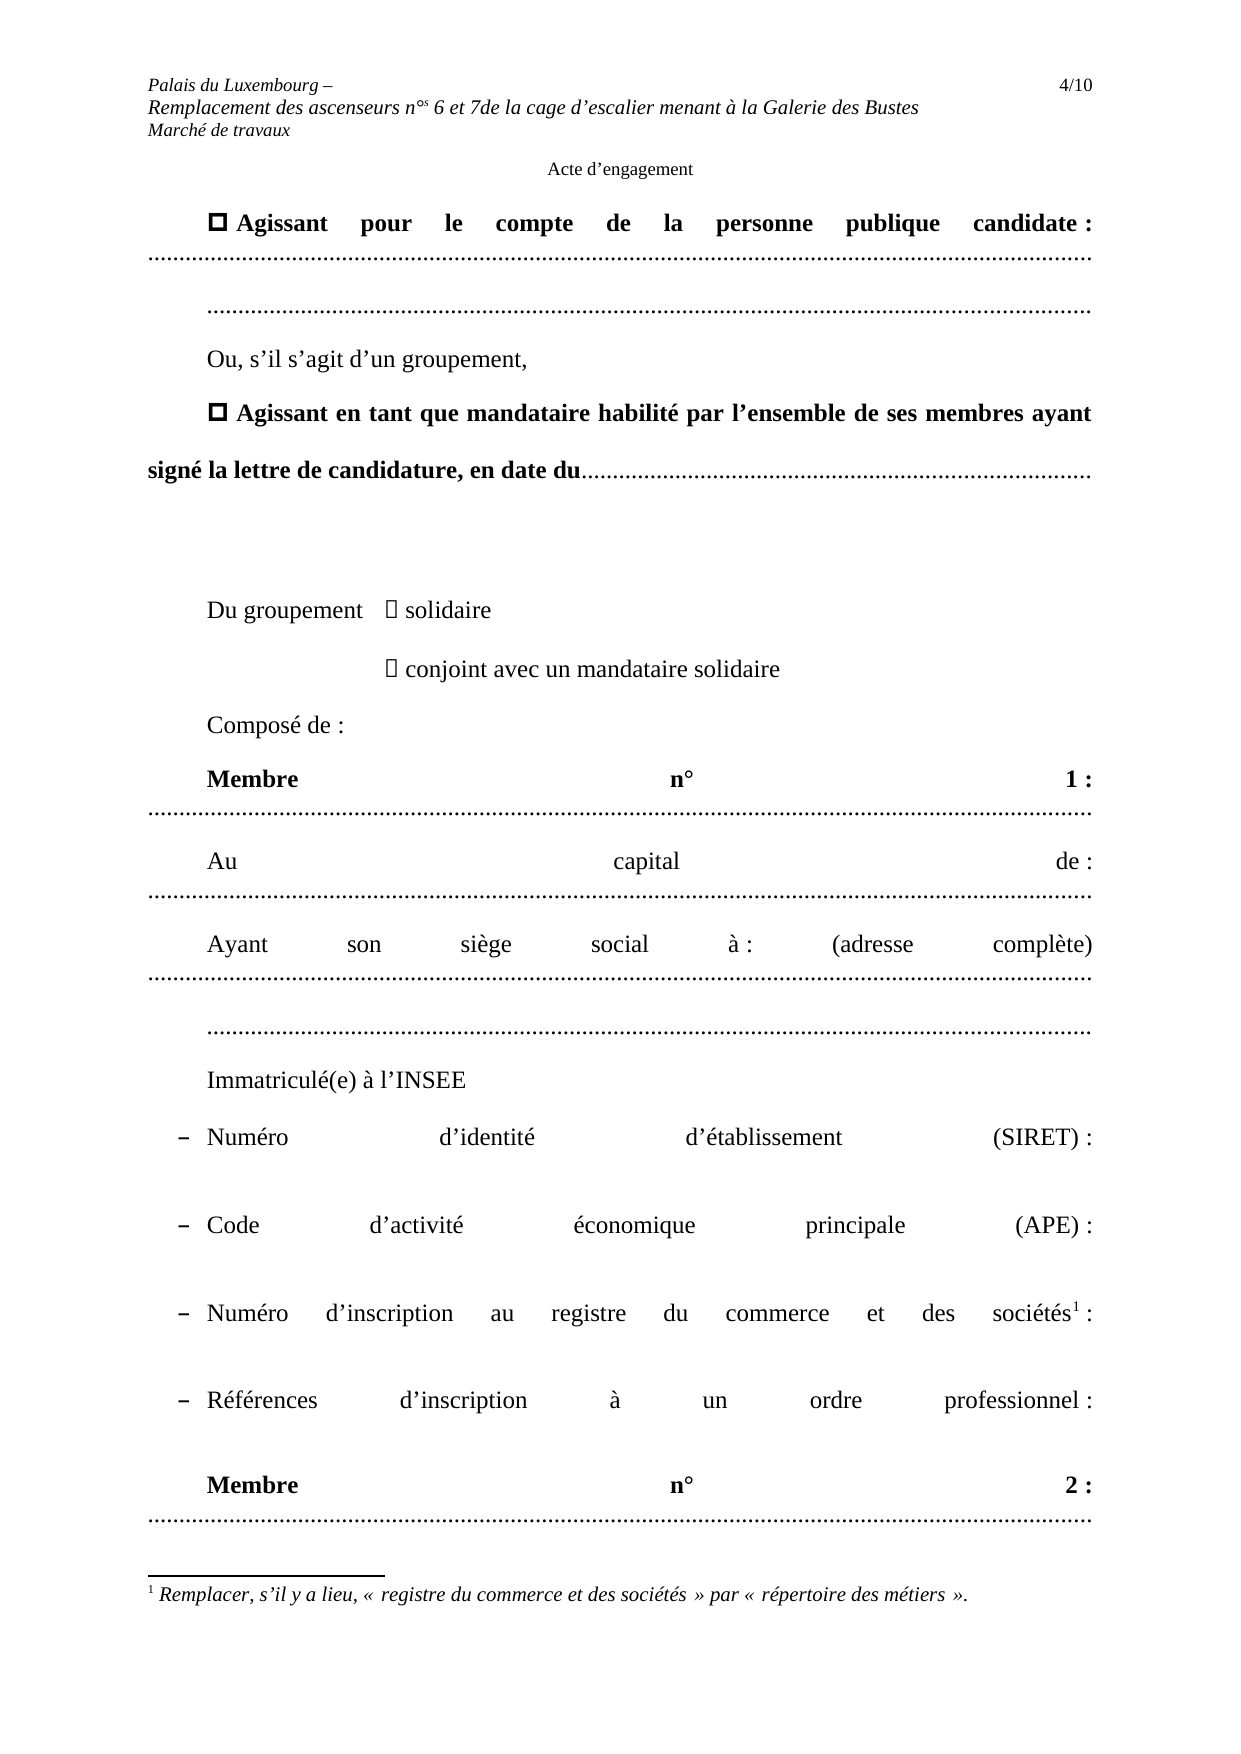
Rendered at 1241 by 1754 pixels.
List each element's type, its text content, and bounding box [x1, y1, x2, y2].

text Du groupement  solidaire [148, 592, 1093, 626]
text Membre n° 1 : [148, 764, 1093, 821]
text Ayant son siège social à : (adresse complète) [148, 929, 1093, 986]
list Numéro d’identité d’établissement (SIRET) : [177, 1119, 1093, 1181]
text Agissant en tant que mandataire habilité par l’ensemble de ses membres ayant signé la lettre de candidature, en date du [148, 398, 1093, 484]
text Agissant pour le compte de la personne publique candidate : [148, 208, 1093, 266]
text Membre n° 2 : [148, 1470, 1093, 1527]
text Composé de : [148, 710, 1093, 739]
list Références d’inscription à un ordre professionnel : [177, 1382, 1093, 1445]
text Au capital de : [148, 846, 1093, 904]
text  conjoint avec un mandataire solidaire [384, 651, 1093, 685]
list Numéro d’inscription au registre du commerce et des sociétés : [177, 1294, 1093, 1357]
text Immatriculé(e) à l’INSEE [148, 1065, 1093, 1094]
text Ou, s’il s’agit d’un groupement, [148, 344, 1093, 373]
list Code d’activité économique principale (APE) : [177, 1206, 1093, 1269]
